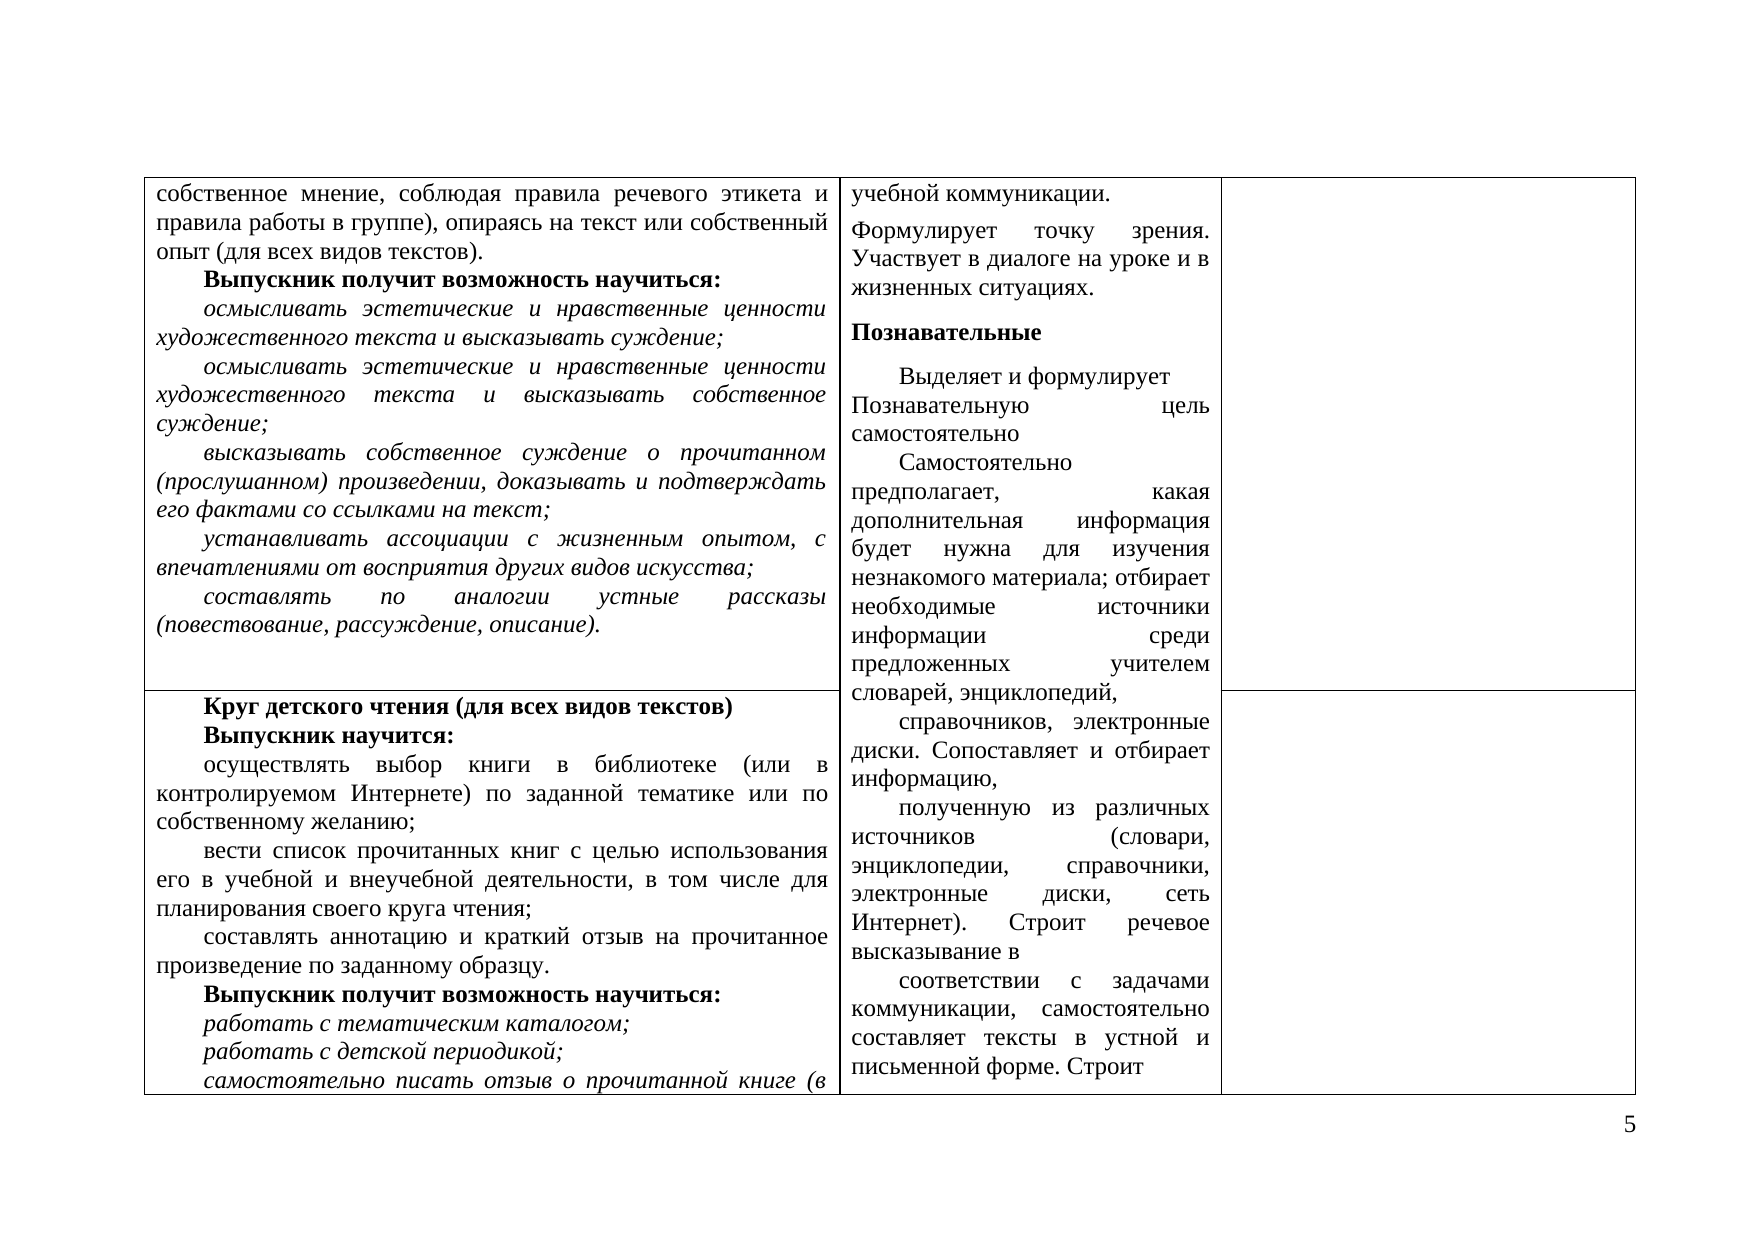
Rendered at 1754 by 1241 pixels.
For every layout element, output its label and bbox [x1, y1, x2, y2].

table_cell [145, 691, 839, 1094]
table_cell [1222, 691, 1635, 1094]
table_cell [1222, 178, 1635, 690]
table_cell [841, 178, 1221, 1094]
table_cell [145, 178, 839, 690]
